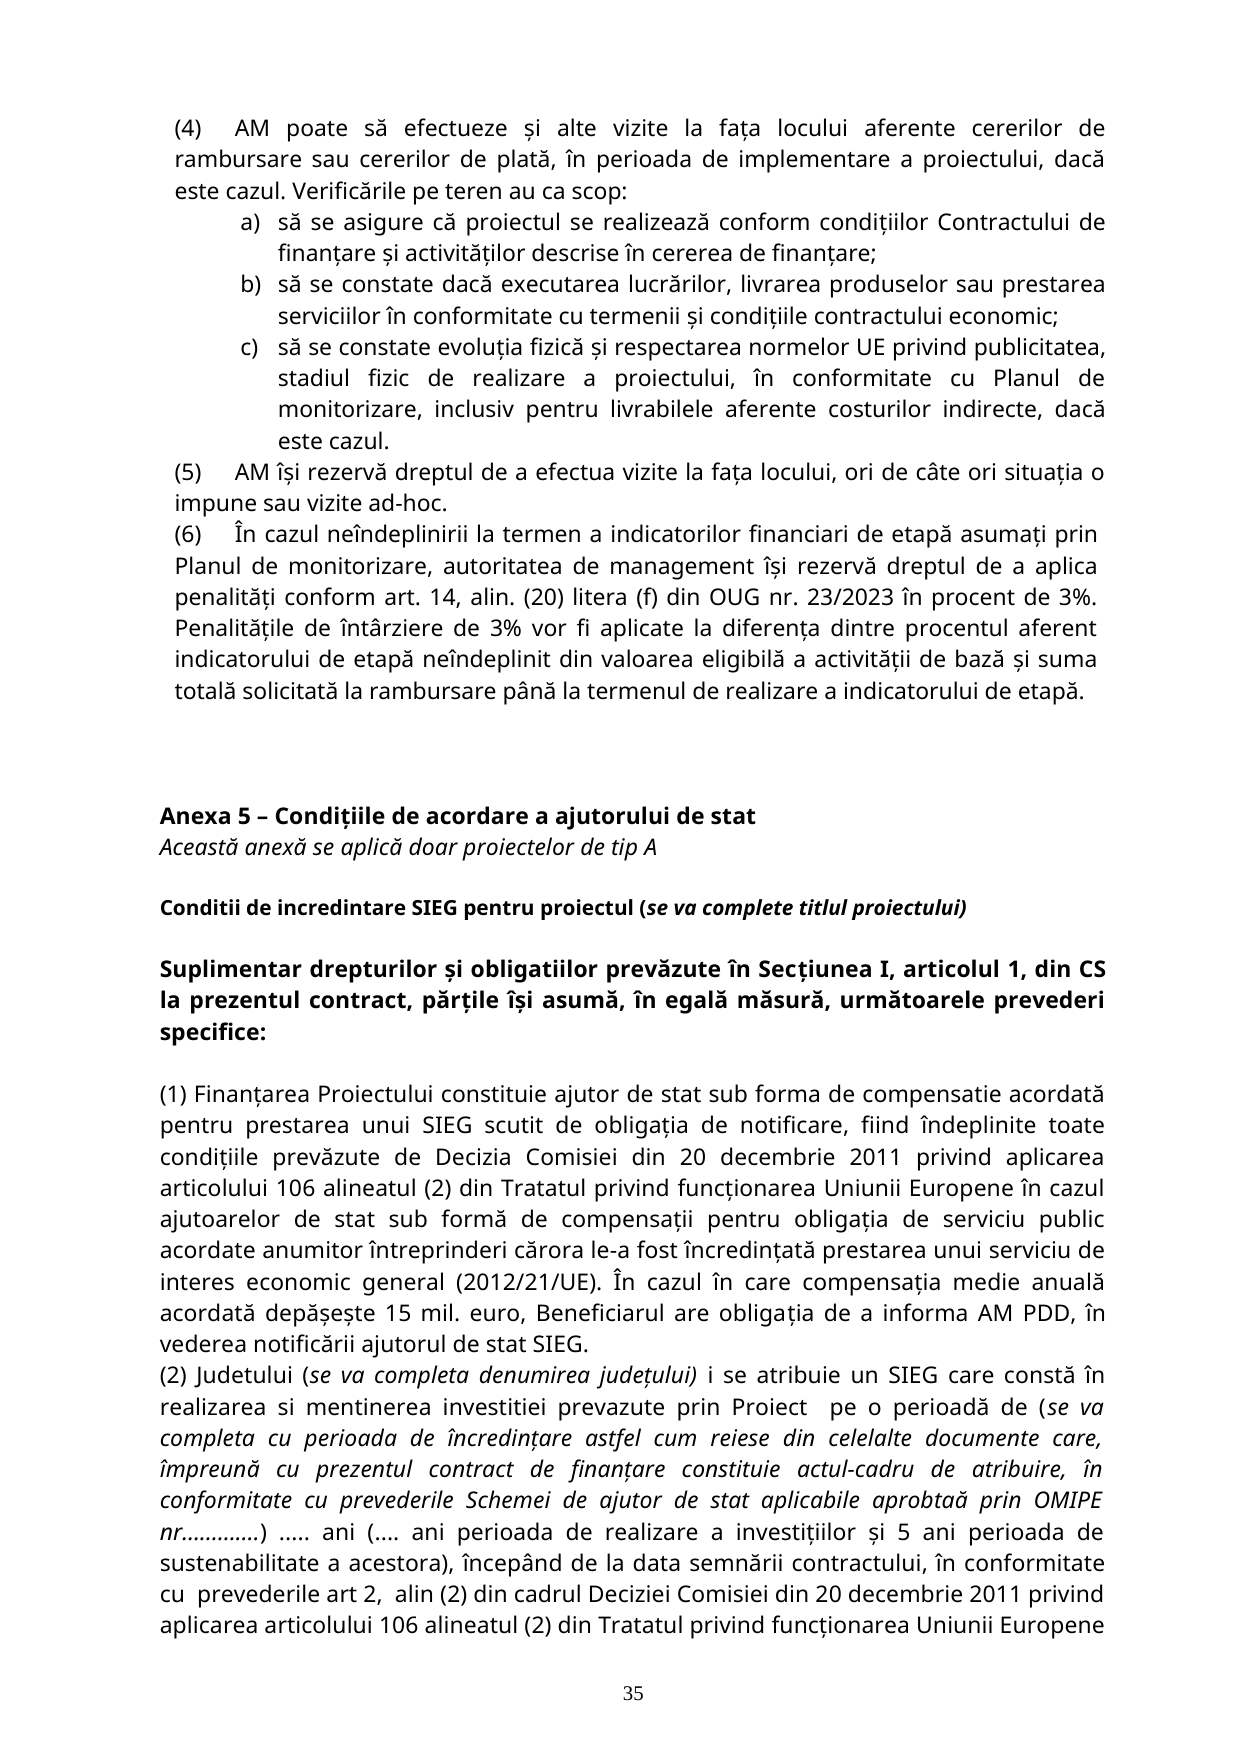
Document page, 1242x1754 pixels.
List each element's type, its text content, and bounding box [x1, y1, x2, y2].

list AM își rezervă dreptul de a efectua vizite la fața locului, ori de câte ori situația o impune sau vizite ad-hoc. [174, 456, 1106, 518]
list să se asigure că proiectul se realizează conform condiţiilor Contractului de finanțare şi activităţilor descrise în cererea de finanţare; [240, 206, 1106, 268]
list să se constate dacă executarea lucrărilor, livrarea produselor sau prestarea serviciilor în conformitate cu termenii şi condiţiile contractului economic; [240, 268, 1106, 331]
list să se constate evoluţia fizică şi respectarea normelor UE privind publicitatea, stadiul fizic de realizare a proiectului, în conformitate cu Planul de monitorizare, inclusiv pentru livrabilele aferente costurilor indirecte, dacă este cazul. [240, 331, 1106, 456]
text Conditii de incredintare SIEG pentru proiectul (se va complete titlul proiectului) [159, 893, 1106, 922]
text Anexa 5 – Condițiile de acordare a ajutorului de stat [159, 800, 1099, 831]
text Suplimentar drepturilor și obligatiilor prevăzute în Secțiunea I, articolul 1, din CS la prezentul contract, părțile își asumă, în egală măsură, următoarele prevederi specifice: [159, 953, 1106, 1047]
list AM poate să efectueze şi alte vizite la faţa locului aferente cererilor de rambursare sau cererilor de plată, în perioada de implementare a proiectului, dacă este cazul. Verificările pe teren au ca scop: [174, 112, 1106, 206]
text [159, 1359, 1106, 1641]
list În cazul neîndeplinirii la termen a indicatorilor financiari de etapă asumați prin Planul de monitorizare, autoritatea de management își rezervă dreptul de a aplica penalități conform art. 14, alin. (20) litera (f) din OUG nr. 23/2023 în procent de 3%. Penalitățile de întârziere de 3% vor fi aplicate la diferența dintre procentul aferent indicatorului de etapă neîndeplinit din valoarea eligibilă a activității de bază și suma totală solicitată la rambursare până la termenul de realizare a indicatorului de etapă. [174, 518, 1099, 706]
text Această anexă se aplică doar proiectelor de tip A [159, 831, 1099, 862]
text (1) Finanțarea Proiectului constituie ajutor de stat sub forma de compensatie acordată pentru prestarea unui SIEG scutit de obligația de notificare, fiind îndeplinite toate condițiile prevăzute de Decizia Comisiei din 20 decembrie 2011 privind aplicarea articolului 106 alineatul (2) din Tratatul privind funcționarea Uniunii Europene în cazul ajutoarelor de stat sub formă de compensații pentru obligația de serviciu public acordate anumitor întreprinderi cărora le-a fost încredințată prestarea unui serviciu de interes economic general (2012/21/UE). În cazul în care compensația medie anuală acordată depășește 15 mil. euro, Beneficiarul are obligaţia de a informa AM PDD, în vederea notificării ajutorul de stat SIEG. [159, 1078, 1106, 1359]
